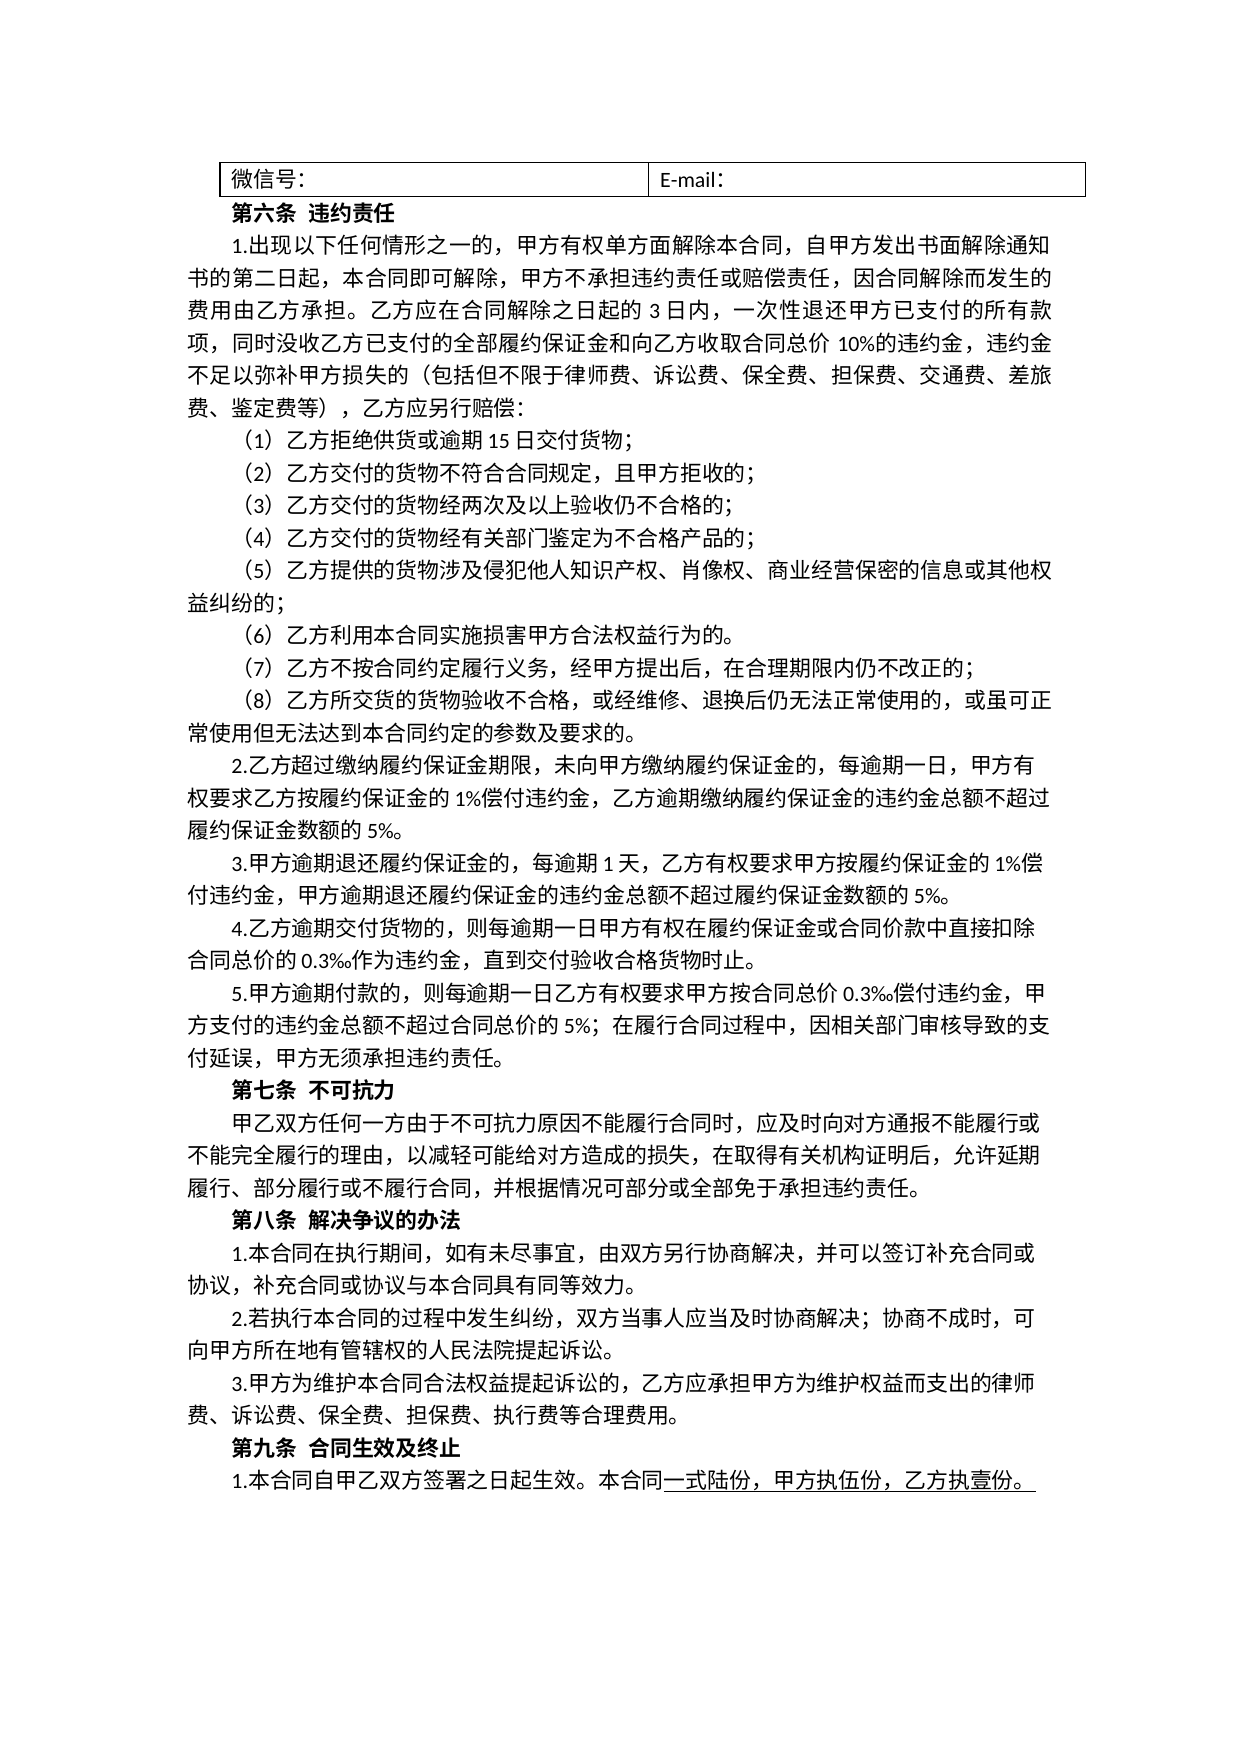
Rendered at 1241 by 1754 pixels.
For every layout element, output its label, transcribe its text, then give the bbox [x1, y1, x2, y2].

text （1）乙方拒绝供货或逾期15日交付货物； [187, 424, 1053, 457]
text （5）乙方提供的货物涉及侵犯他人知识产权、肖像权、商业经营保密的信息或其他权益纠纷的； [187, 554, 1053, 619]
text （3）乙方交付的货物经两次及以上验收仍不合格的； [187, 489, 1053, 522]
text （6）乙方利用本合同实施损害甲方合法权益行为的。 [187, 619, 1053, 652]
text 第七条 不可抗力 [187, 1074, 1053, 1107]
text 3.甲方为维护本合同合法权益提起诉讼的，乙方应承担甲方为维护权益而支出的律师费、诉讼费、保全费、担保费、执行费等合理费用。 [187, 1367, 1053, 1432]
text （2）乙方交付的货物不符合合同规定，且甲方拒收的； [187, 457, 1053, 489]
text 第六条 违约责任 [187, 197, 1053, 229]
text 第九条 合同生效及终止 [187, 1432, 1053, 1464]
text （8）乙方所交货的货物验收不合格，或经维修、退换后仍无法正常使用的，或虽可正常使用但无法达到本合同约定的参数及要求的。 [187, 684, 1053, 749]
text 5.甲方逾期付款的，则每逾期一日乙方有权要求甲方按合同总价0.3‰偿付违约金，甲方支付的违约金总额不超过合同总价的5%；在履行合同过程中，因相关部门审核导致的支付延误，甲方无须承担违约责任。 [187, 977, 1053, 1074]
text 1.本合同在执行期间，如有未尽事宜，由双方另行协商解决，并可以签订补充合同或协议，补充合同或协议与本合同具有同等效力。 [187, 1237, 1053, 1302]
text （4）乙方交付的货物经有关部门鉴定为不合格产品的； [187, 522, 1053, 554]
text 1.本合同自甲乙双方签署之日起生效。本合同一式陆份，甲方执伍份，乙方执壹份。 [187, 1464, 1053, 1497]
table_cell E-mail： [649, 163, 1085, 196]
text 甲乙双方任何一方由于不可抗力原因不能履行合同时，应及时向对方通报不能履行或不能完全履行的理由，以减轻可能给对方造成的损失，在取得有关机构证明后，允许延期履行、部分履行或不履行合同，并根据情况可部分或全部免于承担违约责任。 [187, 1107, 1053, 1204]
table_cell 微信号： [221, 163, 648, 196]
text 4.乙方逾期交付货物的，则每逾期一日甲方有权在履约保证金或合同价款中直接扣除合同总价的0.3‰作为违约金，直到交付验收合格货物时止。 [187, 912, 1053, 977]
text 1.出现以下任何情形之一的，甲方有权单方面解除本合同，自甲方发出书面解除通知书的第二日起，本合同即可解除，甲方不承担违约责任或赔偿责任，因合同解除而发生的费用由乙方承担。乙方应在合同解除之日起的3日内，一次性退还甲方已支付的所有款项，同时没收乙方已支付的全部履约保证金和向乙方收取合同总价10%的违约金，违约金不足以弥补甲方损失的（包括但不限于律师费、诉讼费、保全费、担保费、交通费、差旅费、鉴定费等），乙方应另行赔偿： [187, 229, 1053, 424]
text 2.若执行本合同的过程中发生纠纷，双方当事人应当及时协商解决；协商不成时，可向甲方所在地有管辖权的人民法院提起诉讼。 [187, 1302, 1053, 1367]
text 2.乙方超过缴纳履约保证金期限，未向甲方缴纳履约保证金的，每逾期一日，甲方有权要求乙方按履约保证金的1%偿付违约金，乙方逾期缴纳履约保证金的违约金总额不超过履约保证金数额的5%。 [187, 749, 1053, 847]
text 第八条 解决争议的办法 [187, 1204, 1053, 1237]
text 3.甲方逾期退还履约保证金的，每逾期1天，乙方有权要求甲方按履约保证金的1%偿付违约金，甲方逾期退还履约保证金的违约金总额不超过履约保证金数额的5%。 [187, 847, 1053, 912]
text （7）乙方不按合同约定履行义务，经甲方提出后，在合理期限内仍不改正的； [187, 652, 1053, 684]
